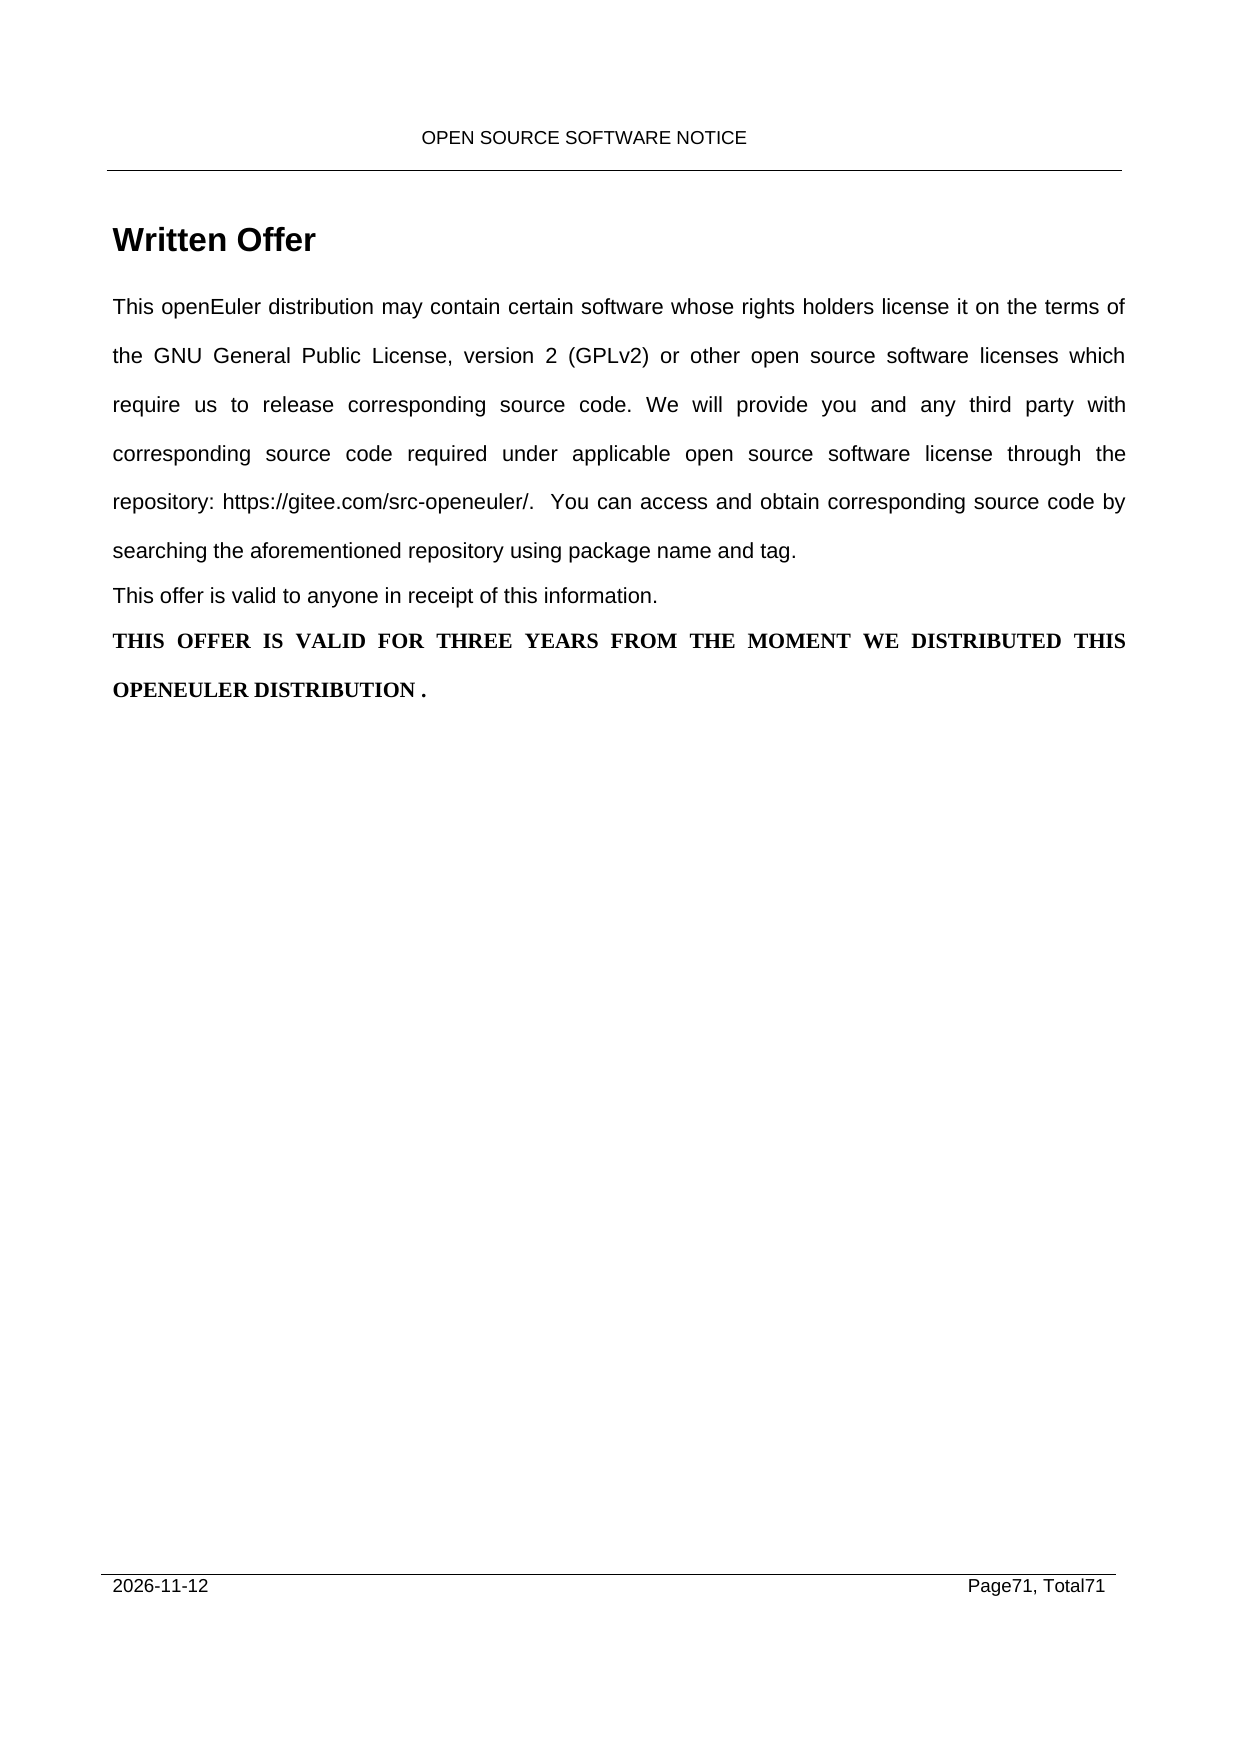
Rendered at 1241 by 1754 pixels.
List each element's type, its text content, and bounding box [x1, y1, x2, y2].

text Written Offer [112, 206, 1128, 271]
text THIS OFFER IS VALID FOR THREE YEARS FROM THE MOMENT WE DISTRIBUTED THIS OPENEULER DISTRIBUTION . [112, 624, 1128, 706]
text This openEuler distribution may contain certain software whose rights holders license it on the terms of the GNU General Public License, version 2 (GPLv2) or other open source software licenses which require us to release corresponding source code. We will provide you and any third party with corresponding source code required under applicable open source software license through the repository: https://gitee.com/src-openeuler/. You can access and obtain corresponding source code by searching the aforementioned repository using package name and tag. [112, 291, 1128, 567]
text This offer is valid to anyone in receipt of this information. [112, 579, 1128, 612]
